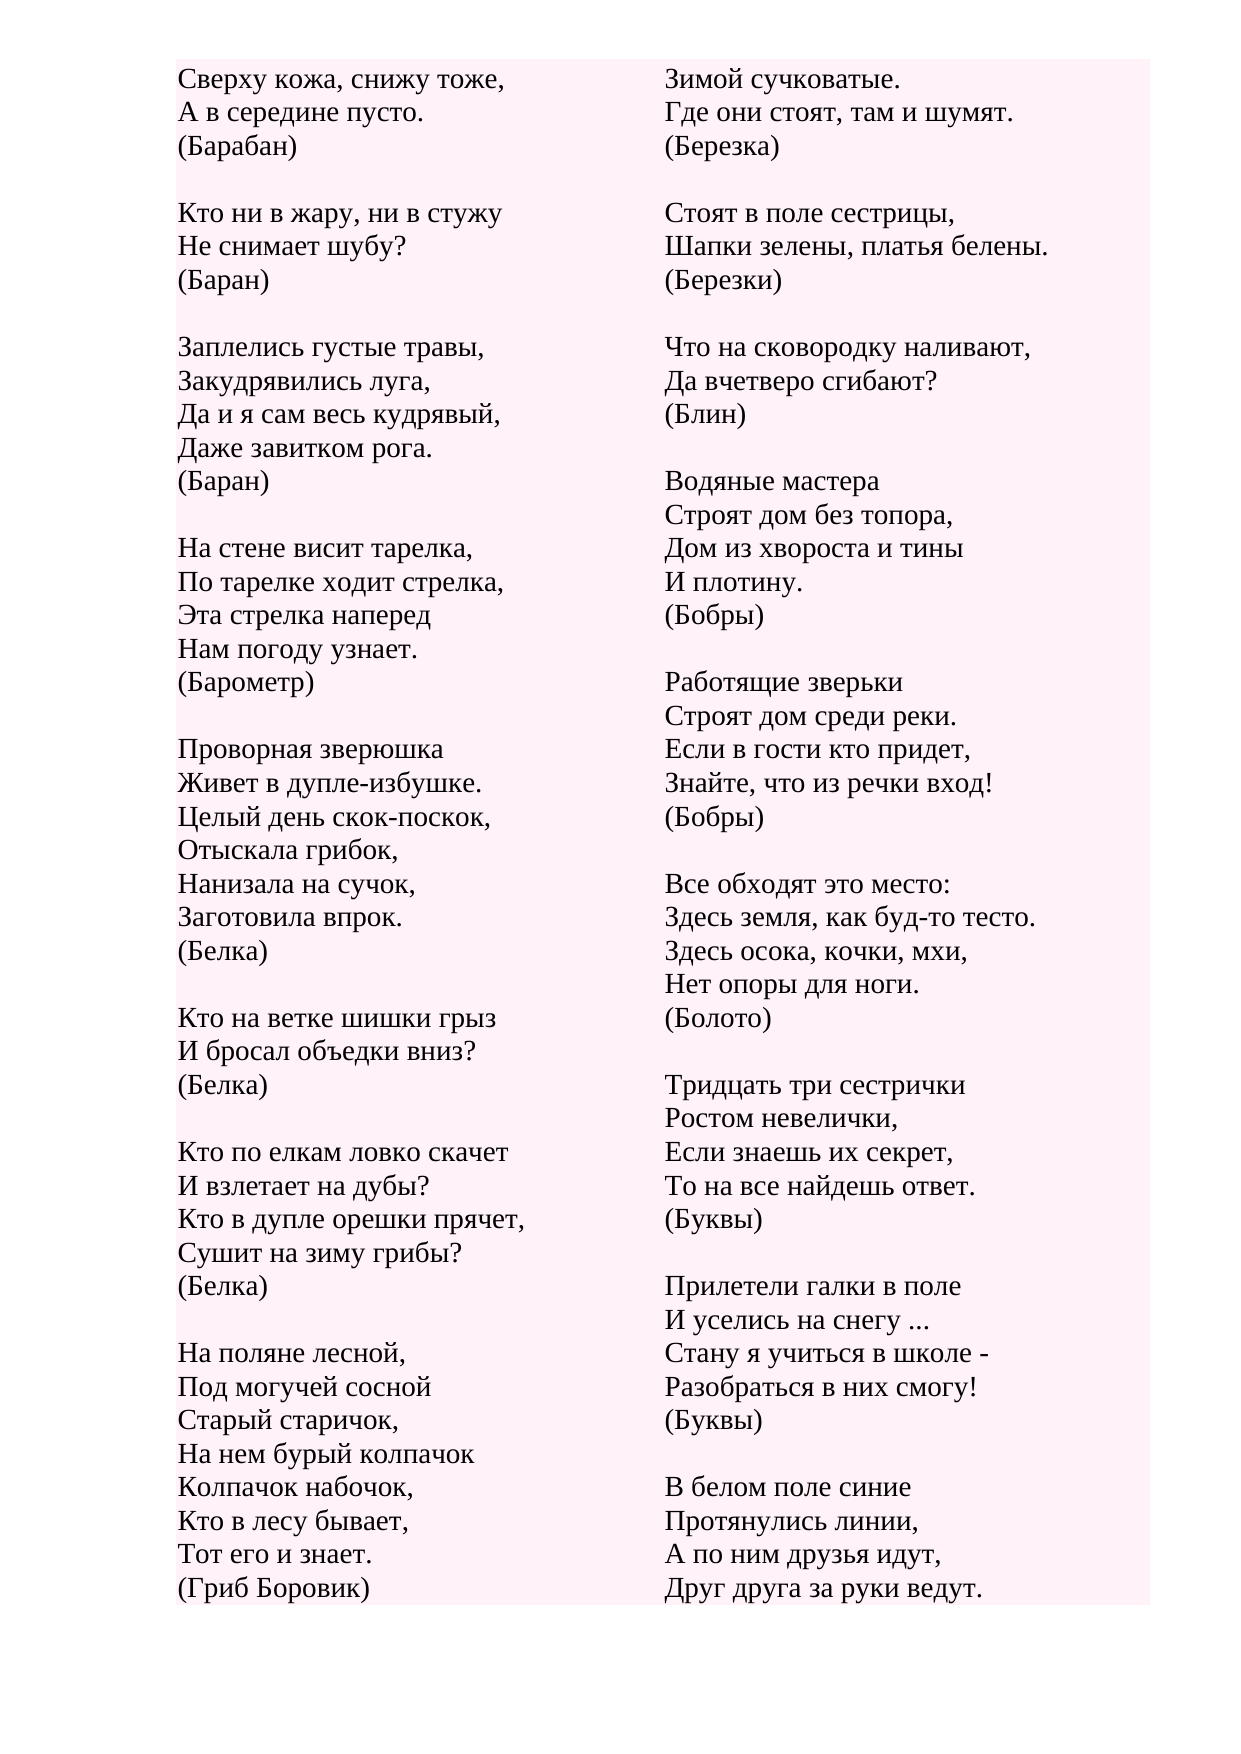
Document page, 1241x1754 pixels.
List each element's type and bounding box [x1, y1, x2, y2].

table_header [663, 59, 1150, 1605]
table_header [176, 59, 663, 1605]
